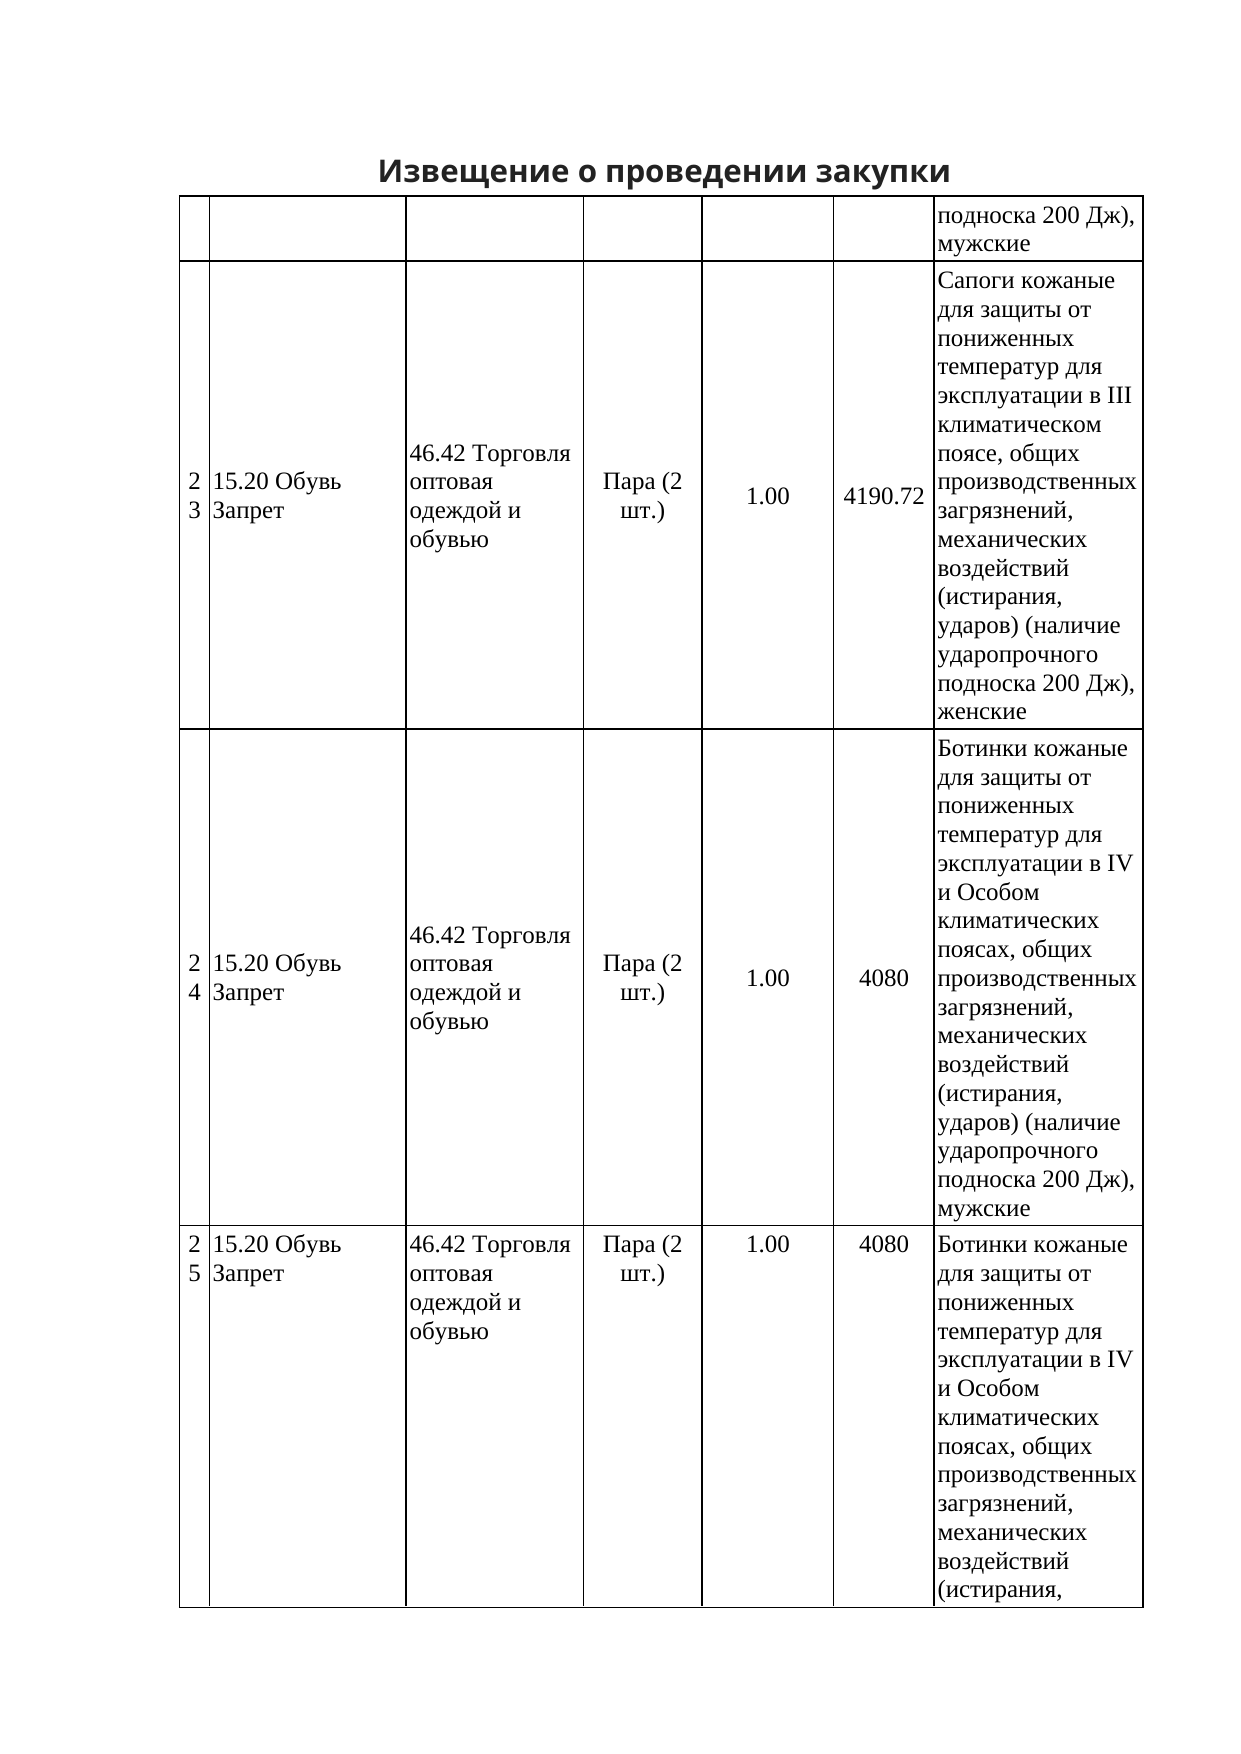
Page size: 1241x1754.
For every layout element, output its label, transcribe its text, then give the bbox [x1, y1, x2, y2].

table_cell [177, 194, 1152, 1609]
table_header Извещение о проведении закупки [177, 118, 1152, 193]
